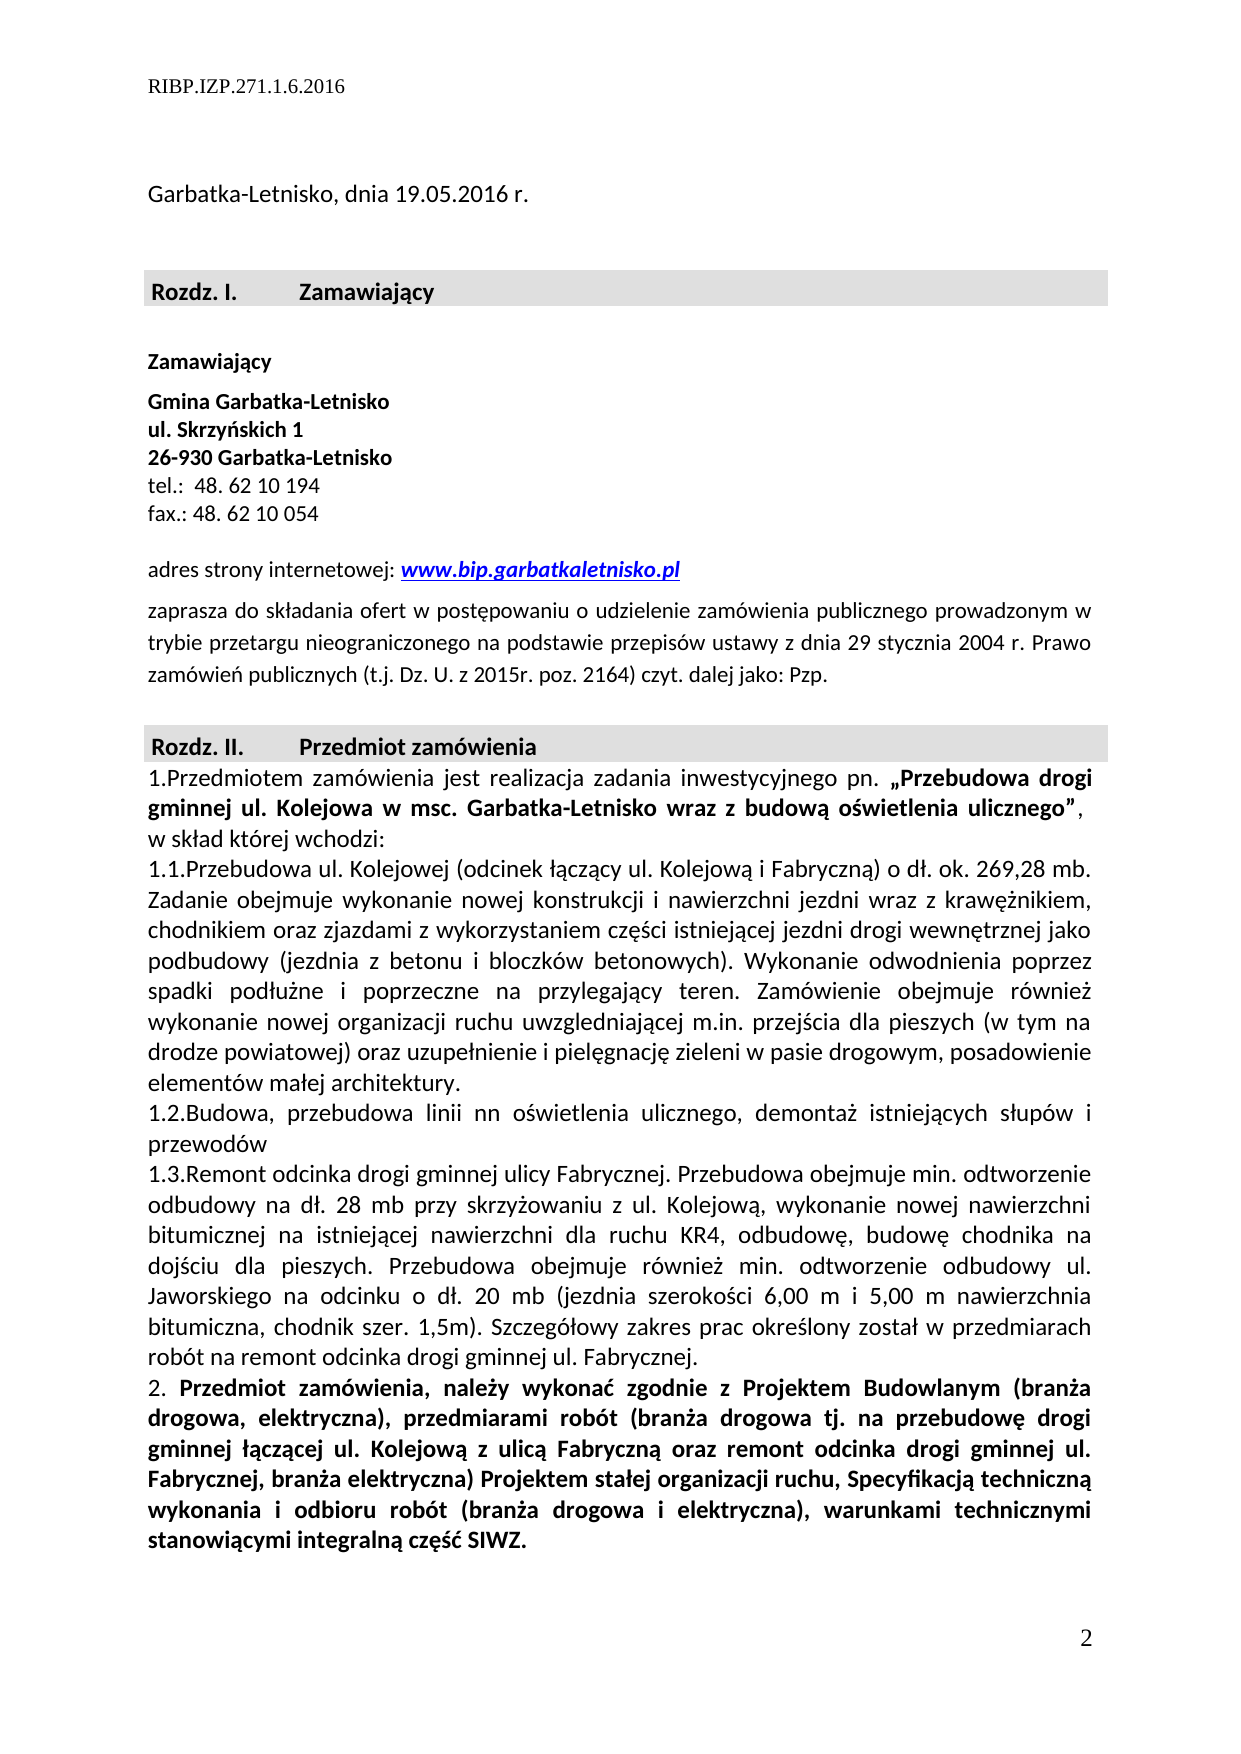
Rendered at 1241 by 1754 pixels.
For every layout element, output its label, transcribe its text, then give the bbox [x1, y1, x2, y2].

text 1.1.Przebudowa ul. Kolejowej (odcinek łączący ul. Kolejową i Fabryczną) o dł. ok. 269,28 mb. Zadanie obejmuje wykonanie nowej konstrukcji i nawierzchni jezdni wraz z krawężnikiem, chodnikiem oraz zjazdami z wykorzystaniem części istniejącej jezdni drogi wewnętrznej jako podbudowy (jezdnia z betonu i bloczków betonowych). Wykonanie odwodnienia poprzez spadki podłużne i poprzeczne na przylegający teren. Zamówienie obejmuje również wykonanie nowej organizacji ruchu uwzgledniającej m.in. przejścia dla pieszych (w tym na drodze powiatowej) oraz uzupełnienie i pielęgnację zieleni w pasie drogowym, posadowienie elementów małej architektury. [148, 853, 1093, 1097]
subtitle Gmina Garbatka-Letnisko [148, 387, 1093, 416]
table_header Rozdz. II. [144, 725, 281, 762]
subtitle Zamawiający [148, 347, 1093, 375]
text Garbatka-Letnisko, dnia 19.05.2016 r. [148, 178, 1160, 209]
text 26-930 Garbatka-Letnisko [148, 443, 1093, 472]
text 2. Przedmiot zamówienia, należy wykonać zgodnie z Projektem Budowlanym (branża drogowa, elektryczna), przedmiarami robót (branża drogowa tj. na przebudowę drogi gminnej łączącej ul. Kolejową z ulicą Fabryczną oraz remont odcinka drogi gminnej ul. Fabrycznej, branża elektryczna) Projektem stałej organizacji ruchu, Specyfikacją techniczną wykonania i odbioru robót (branża drogowa i elektryczna), warunkami technicznymi stanowiącymi integralną część SIWZ. [148, 1372, 1093, 1555]
table_header Rozdz. I. [144, 270, 281, 306]
text 1.2.Budowa, przebudowa linii nn oświetlenia ulicznego, demontaż istniejących słupów i przewodów [148, 1097, 1093, 1158]
list zaprasza do składania ofert w postępowaniu o udzielenie zamówienia publicznego prowadzonym w trybie przetargu nieograniczonego na podstawie przepisów ustawy z dnia 29 stycznia 2004 r. Prawo zamówień publicznych (t.j. Dz. U. z 2015r. poz. 2164) czyt. dalej jako: Pzp. [148, 596, 1093, 688]
text fax.: 48. 62 10 054 [148, 499, 1093, 528]
table_header Przedmiot zamówienia [281, 725, 1108, 762]
text tel.: 48. 62 10 194 [148, 472, 1093, 499]
text 1.3.Remont odcinka drogi gminnej ulicy Fabrycznej. Przebudowa obejmuje min. odtworzenie odbudowy na dł. 28 mb przy skrzyżowaniu z ul. Kolejową, wykonanie nowej nawierzchni bitumicznej na istniejącej nawierzchni dla ruchu KR4, odbudowę, budowę chodnika na dojściu dla pieszych. Przebudowa obejmuje również min. odtworzenie odbudowy ul. Jaworskiego na odcinku o dł. 20 mb (jezdnia szerokości 6,00 m i 5,00 m nawierzchnia bitumiczna, chodnik szer. 1,5m). Szczegółowy zakres prac określony został w przedmiarach robót na remont odcinka drogi gminnej ul. Fabrycznej. [148, 1158, 1093, 1372]
text adres strony internetowej: www.bip.garbatkaletnisko.pl [148, 556, 1084, 584]
text ul. Skrzyńskich 1 [148, 416, 1093, 443]
text 1.Przedmiotem zamówienia jest realizacja zadania inwestycyjnego pn. „Przebudowa drogi gminnej ul. Kolejowa w msc. Garbatka-Letnisko wraz z budową oświetlenia ulicznego”, w skład której wchodzi: [148, 762, 1093, 853]
table_header Zamawiający [281, 270, 1108, 306]
